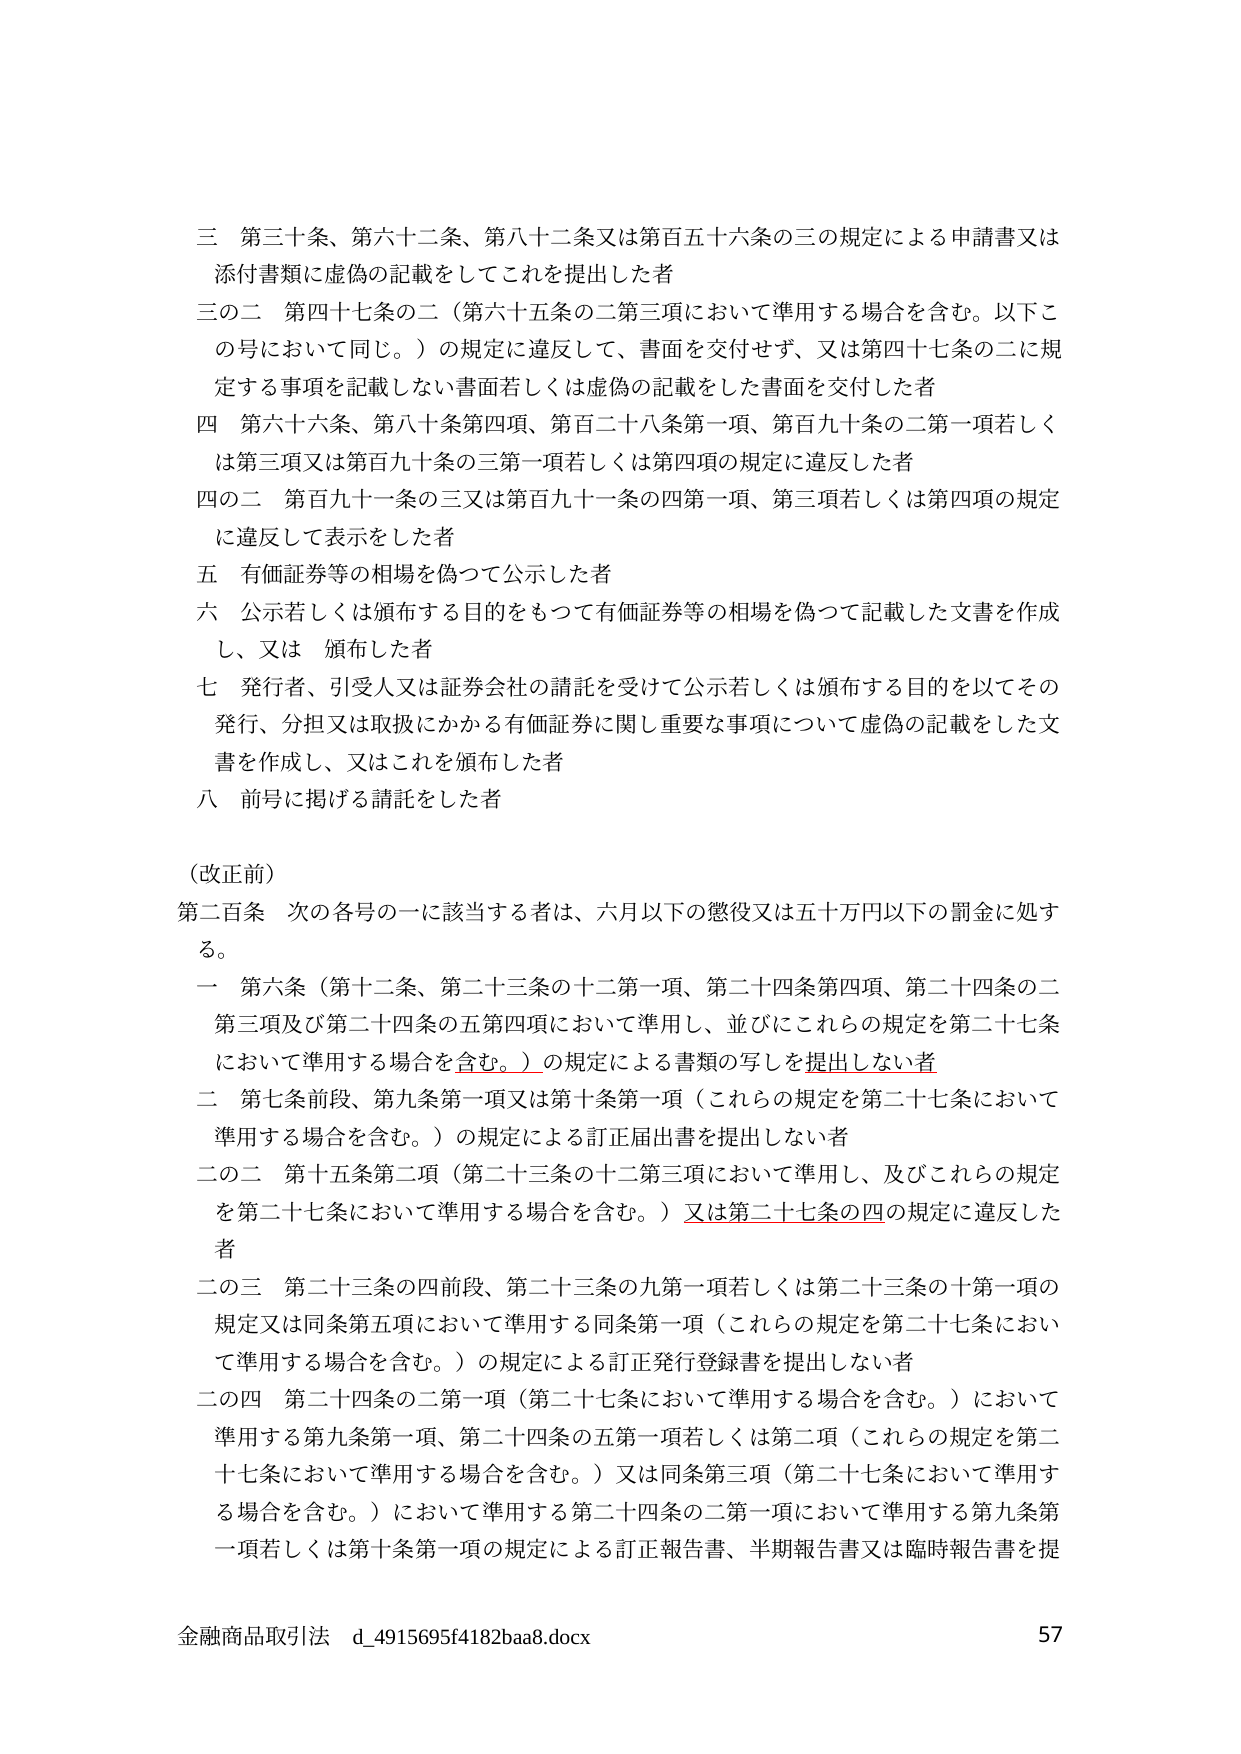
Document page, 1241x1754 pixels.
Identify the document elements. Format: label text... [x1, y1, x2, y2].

text 六 公示若しくは頒布する目的をもつて有価証券等の相場を偽つて記載した文書を作成し、又は 頒布した者 [196, 592, 1063, 667]
text 二の二 第十五条第二項（第二十三条の十二第三項において準用し、及びこれらの規定を第二十七条において準用する場合を含む。）又は第二十七条の四の規定に違反した者 [196, 1154, 1063, 1267]
text 一 第六条（第十二条、第二十三条の十二第一項、第二十四条第四項、第二十四条の二第三項及び第二十四条の五第四項において準用し、並びにこれらの規定を第二十七条において準用する場合を含む。）の規定による書類の写しを提出しない者 [196, 967, 1063, 1079]
text 三 第三十条、第六十二条、第八十二条又は第百五十六条の三の規定による申請書又は添付書類に虚偽の記載をしてこれを提出した者 [196, 217, 1063, 292]
text 第二百条 次の各号の一に該当する者は、六月以下の懲役又は五十万円以下の罰金に処する。 [177, 892, 1063, 967]
text 七 発行者、引受人又は証券会社の請託を受けて公示若しくは頒布する目的を以てその発行、分担又は取扱にかかる有価証券に関し重要な事項について虚偽の記載をした文書を作成し、又はこれを頒布した者 [196, 667, 1063, 779]
text （改正前） [177, 854, 1063, 892]
text 二の三 第二十三条の四前段、第二十三条の九第一項若しくは第二十三条の十第一項の規定又は同条第五項において準用する同条第一項（これらの規定を第二十七条において準用する場合を含む。）の規定による訂正発行登録書を提出しない者 [196, 1267, 1063, 1379]
text 四の二 第百九十一条の三又は第百九十一条の四第一項、第三項若しくは第四項の規定に違反して表示をした者 [196, 479, 1063, 554]
text 五 有価証券等の相場を偽つて公示した者 [196, 554, 1063, 592]
text 四 第六十六条、第八十条第四項、第百二十八条第一項、第百九十条の二第一項若しくは第三項又は第百九十条の三第一項若しくは第四項の規定に違反した者 [196, 404, 1063, 479]
text 八 前号に掲げる請託をした者 [196, 779, 1063, 817]
text 二 第七条前段、第九条第一項又は第十条第一項（これらの規定を第二十七条において準用する場合を含む。）の規定による訂正届出書を提出しない者 [196, 1079, 1063, 1154]
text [196, 1379, 1063, 1567]
text 三の二 第四十七条の二（第六十五条の二第三項において準用する場合を含む。以下この号において同じ。）の規定に違反して、書面を交付せず、又は第四十七条の二に規定する事項を記載しない書面若しくは虚偽の記載をした書面を交付した者 [196, 292, 1063, 404]
